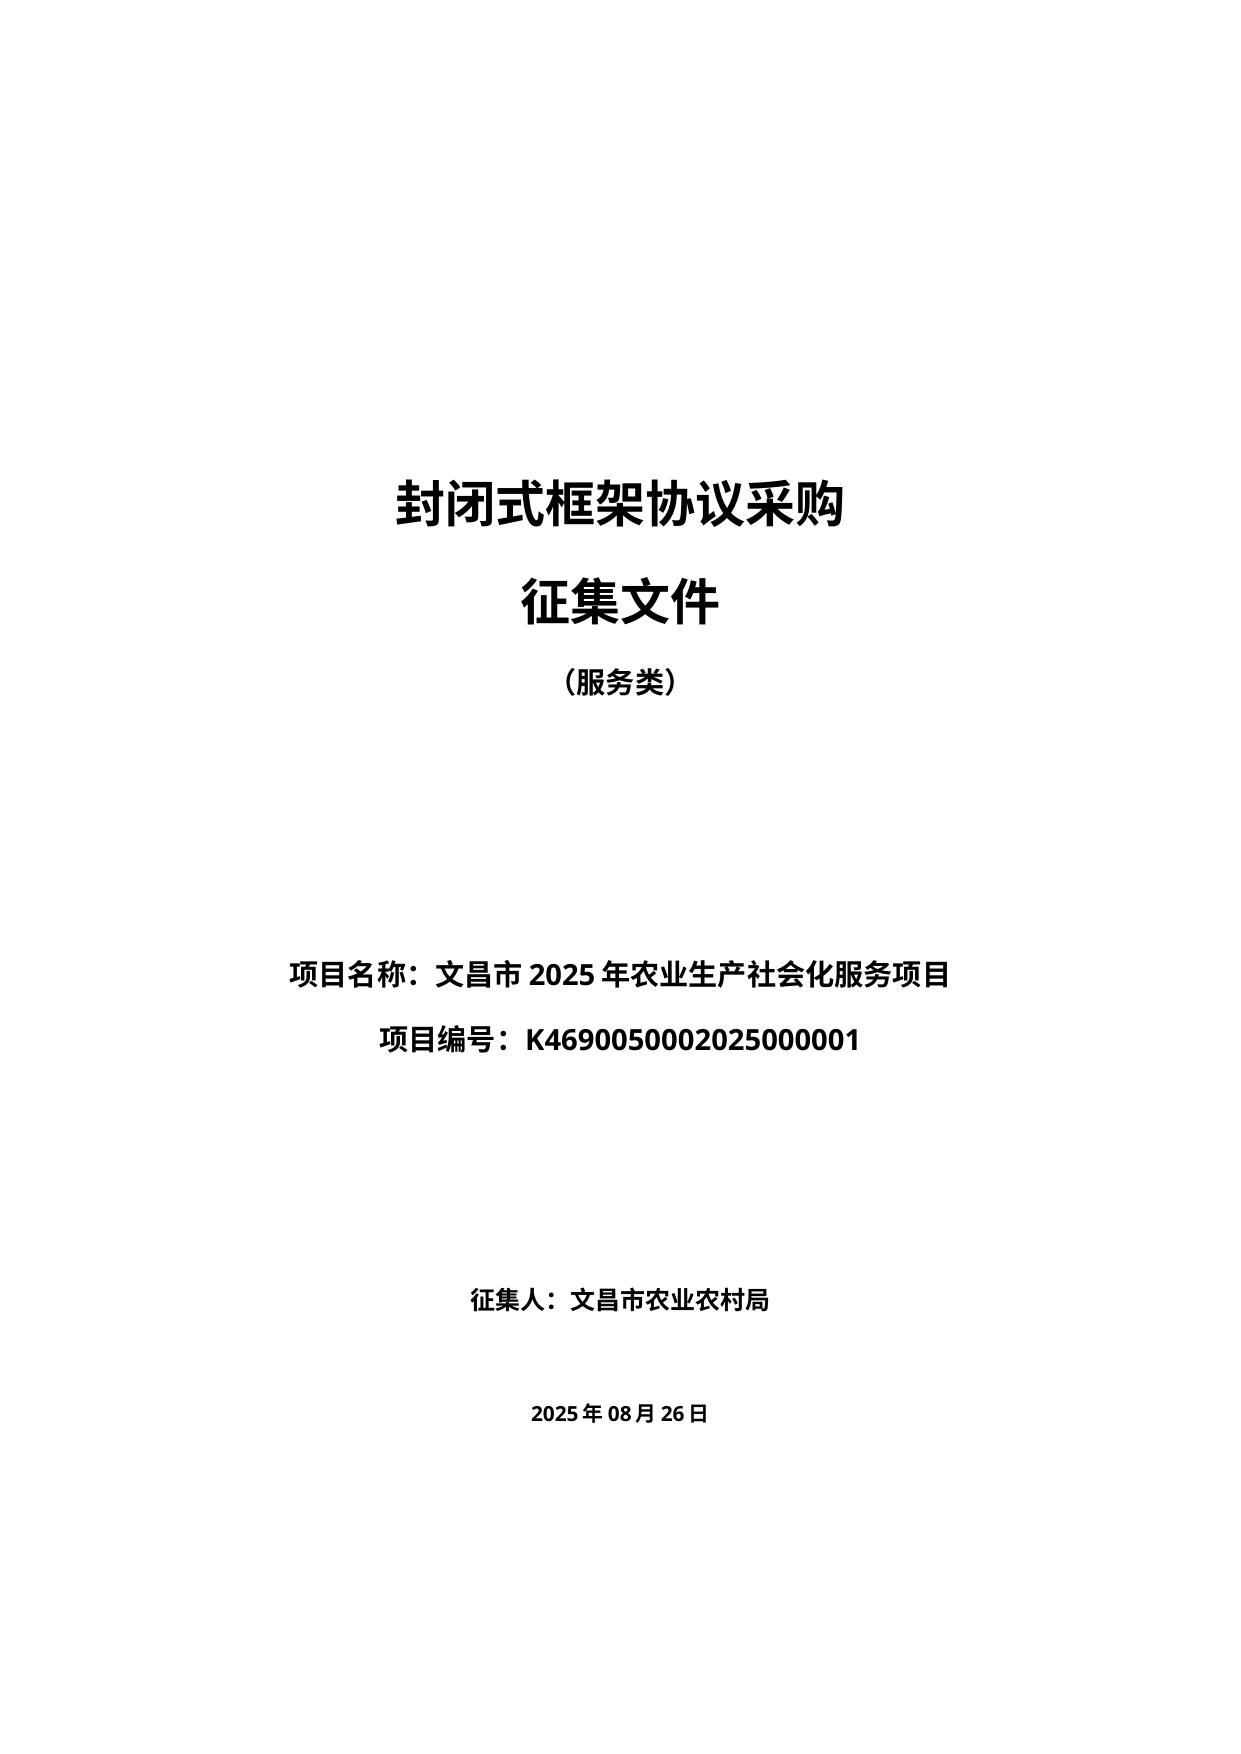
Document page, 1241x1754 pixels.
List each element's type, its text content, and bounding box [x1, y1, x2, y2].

text 征集文件 [187, 552, 1053, 649]
text 征集人：文昌市农业农村局 [187, 1267, 1053, 1332]
text 2025年08月26日 [187, 1397, 1053, 1429]
text 封闭式框架协议采购 [187, 454, 1053, 552]
text （服务类） [187, 649, 1053, 714]
text 项目编号：K4690050002025000001 [187, 1007, 1053, 1072]
text 项目名称：文昌市2025年农业生产社会化服务项目 [187, 942, 1053, 1007]
